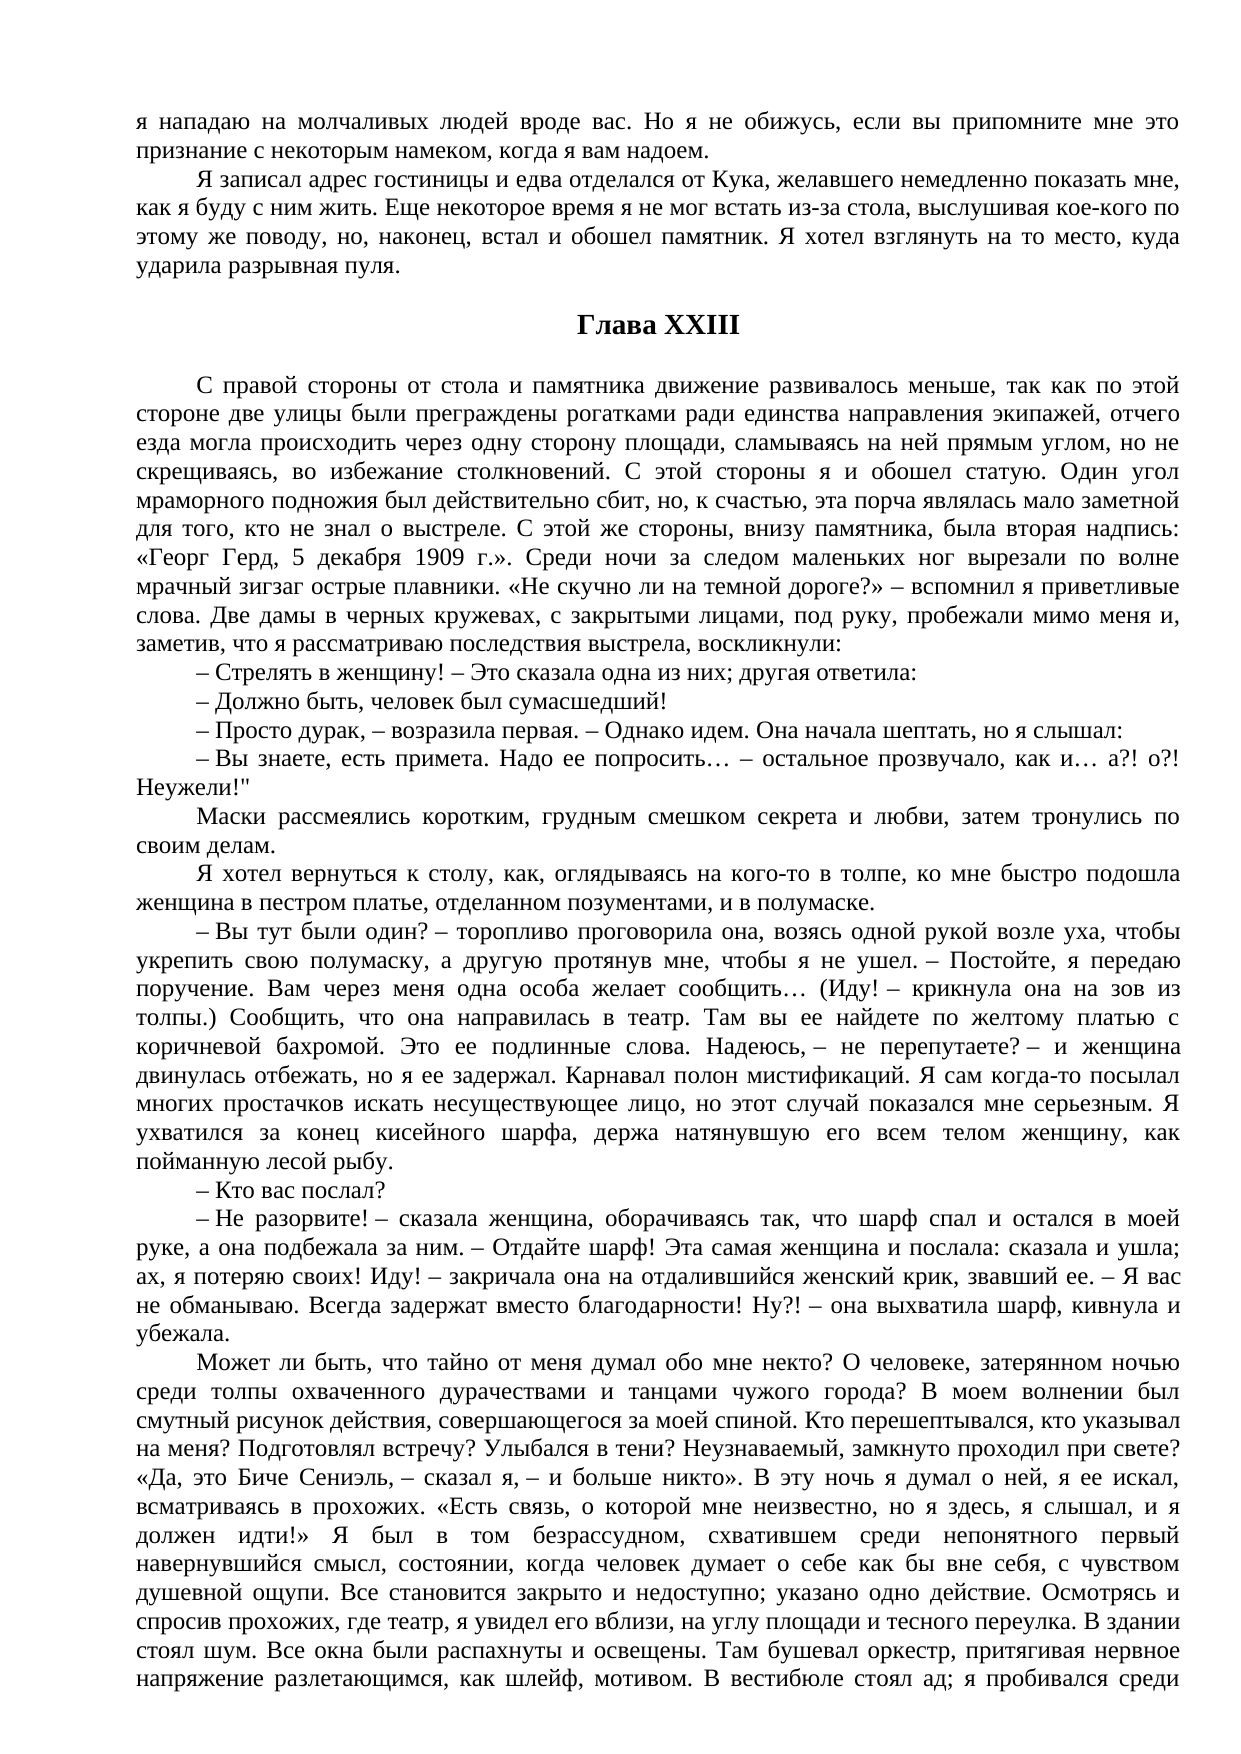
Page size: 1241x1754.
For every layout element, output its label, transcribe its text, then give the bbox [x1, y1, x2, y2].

text – Кто вас послал? [136, 1175, 1181, 1203]
text – Стрелять в женщину! – Это сказала одна из них; другая ответила: [136, 657, 1181, 686]
text Маски рассмеялись коротким, грудным смешком секрета и любви, затем тронулись по своим делам. [136, 801, 1181, 858]
text Я хотел вернуться к столу, как, оглядываясь на кого-то в толпе, ко мне быстро подошла женщина в пестром платье, отделанном позументами, и в полумаске. [136, 858, 1181, 916]
text – Не разорвите! – сказала женщина, оборачиваясь так, что шарф спал и остался в моей руке, а она подбежала за ним. – Отдайте шарф! Эта самая женщина и послала: сказала и ушла; ах, я потеряю своих! Иду! – закричала она на отдалившийся женский крик, звавший ее. – Я вас не обманываю. Всегда задержат вместо благодарности! Ну?! – она выхватила шарф, кивнула и убежала. [136, 1203, 1181, 1347]
text – Вы тут были один? – торопливо проговорила она, возясь одной рукой возле уха, чтобы укрепить свою полумаску, а другую протянув мне, чтобы я не ушел. – Постойте, я передаю поручение. Вам через меня одна особа желает сообщить… (Иду! – крикнула она на зов из толпы.) Сообщить, что она направилась в театр. Там вы ее найдете по желтому платью с коричневой бахромой. Это ее подлинные слова. Надеюсь, – не перепутаете? – и женщина двинулась отбежать, но я ее задержал. Карнавал полон мистификаций. Я сам когда-то посылал многих простачков искать несуществующее лицо, но этот случай показался мне серьезным. Я ухватился за конец кисейного шарфа, держа натянувшую его всем телом женщину, как пойманную лесой рыбу. [136, 916, 1181, 1175]
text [136, 106, 1181, 164]
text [136, 1347, 1181, 1692]
text – Вы знаете, есть примета. Надо ее попросить… – остальное прозвучало, как и… а?! о?! Неужели!" [136, 743, 1181, 801]
text – Должно быть, человек был сумасшедший! [136, 686, 1181, 715]
text Я записал адрес гостиницы и едва отделался от Кука, желавшего немедленно показать мне, как я буду с ним жить. Еще некоторое время я не мог встать из-за стола, выслушивая кое-кого по этому же поводу, но, наконец, встал и обошел памятник. Я хотел взглянуть на то место, куда ударила разрывная пуля. [136, 164, 1181, 279]
text С правой стороны от стола и памятника движение развивалось меньше, так как по этой стороне две улицы были преграждены рогатками ради единства направления экипажей, отчего езда могла происходить через одну сторону площади, сламываясь на ней прямым углом, но не скрещиваясь, во избежание столкновений. С этой стороны я и обошел статую. Один угол мраморного подножия был действительно сбит, но, к счастью, эта порча являлась мало заметной для того, кто не знал о выстреле. С этой же стороны, внизу памятника, была вторая надпись: «Георг Герд, 5 декабря 1909 г.». Среди ночи за следом маленьких ног вырезали по волне мрачный зигзаг острые плавники. «Не скучно ли на темной дороге?» – вспомнил я приветливые слова. Две дамы в черных кружевах, с закрытыми лицами, под руку, пробежали мимо меня и, заметив, что я рассматриваю последствия выстрела, воскликнули: [136, 370, 1181, 657]
text – Просто дурак, – возразила первая. – Однако идем. Она начала шептать, но я слышал: [136, 715, 1181, 743]
subtitle Глава XXIII [136, 307, 1181, 341]
